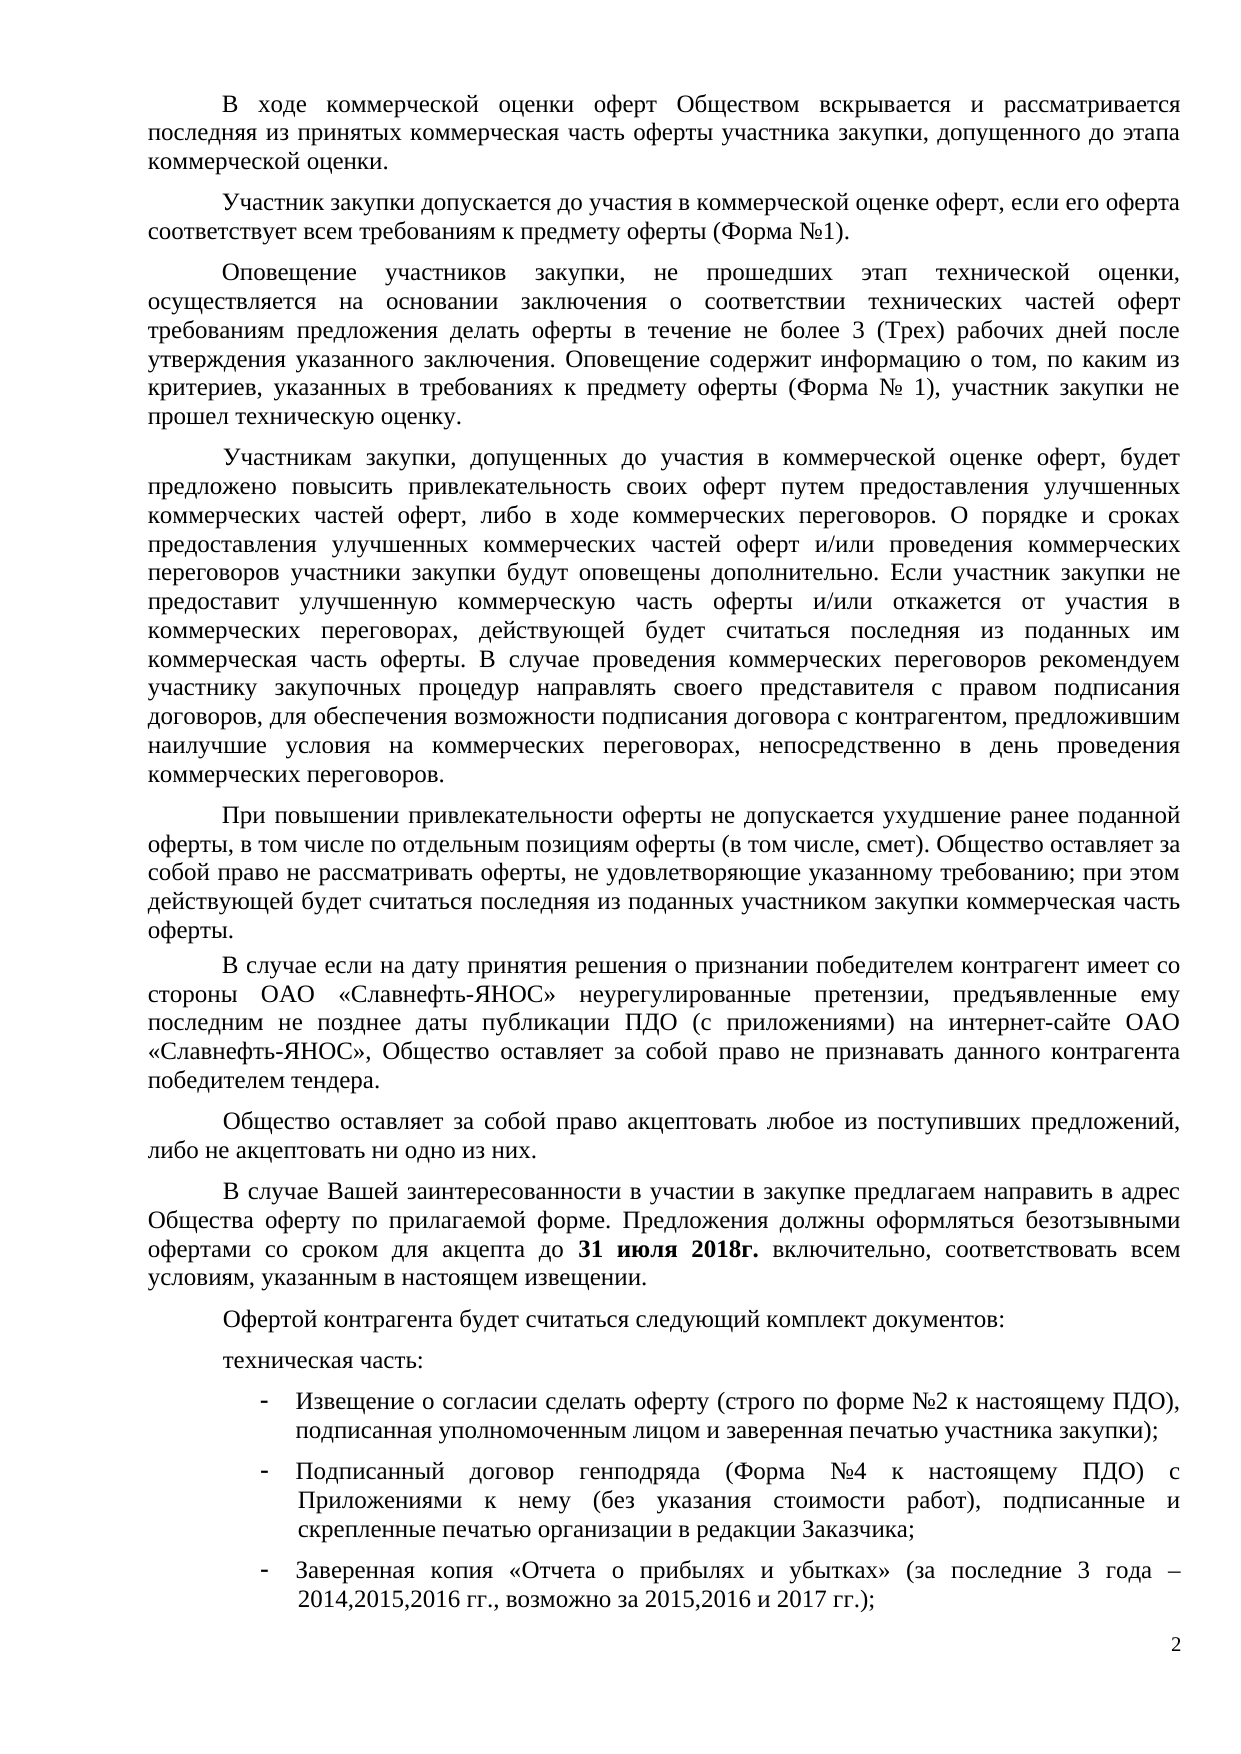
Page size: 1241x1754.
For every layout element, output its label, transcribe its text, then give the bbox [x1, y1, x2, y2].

text В случае Вашей заинтересованности в участии в закупке предлагаем направить в адрес Общества оферту по прилагаемой форме. Предложения должны оформляться безотзывными офертами со сроком для акцепта до 31 июля 2018г. включительно, соответствовать всем условиям, указанным в настоящем извещении. [148, 1176, 1181, 1291]
list Заверенная копия «Отчета о прибылях и убытках» (за последние 3 года – 2014,2015,2016 гг., возможно за 2015,2016 и 2017 гг.); [260, 1555, 1181, 1612]
text Офертой контрагента будет считаться следующий комплект документов: [148, 1304, 1181, 1332]
list Извещение о согласии сделать оферту (строго по форме №2 к настоящему ПДО), подписанная уполномоченным лицом и заверенная печатью участника закупки); [260, 1386, 1181, 1444]
text В случае если на дату принятия решения о признании победителем контрагент имеет со стороны ОАО «Славнефть-ЯНОС» неурегулированные претензии, предъявленные ему последним не позднее даты публикации ПДО (с приложениями) на интернет-сайте ОАО «Славнефть-ЯНОС», Общество оставляет за собой право не признавать данного контрагента победителем тендера. [148, 950, 1181, 1094]
list В ходе коммерческой оценки оферт Обществом вскрывается и рассматривается последняя из принятых коммерческая часть оферты участника закупки, допущенного до этапа коммерческой оценки. [148, 89, 1181, 175]
text Участникам закупки, допущенных до участия в коммерческой оценке оферт, будет предложено повысить привлекательность своих оферт путем предоставления улучшенных коммерческих частей оферт, либо в ходе коммерческих переговоров. О порядке и сроках предоставления улучшенных коммерческих частей оферт и/или проведения коммерческих переговоров участники закупки будут оповещены дополнительно. Если участник закупки не предоставит улучшенную коммерческую часть оферты и/или откажется от участия в коммерческих переговорах, действующей будет считаться последняя из поданных им коммерческая часть оферты. В случае проведения коммерческих переговоров рекомендуем участнику закупочных процедур направлять своего представителя с правом подписания договоров, для обеспечения возможности подписания договора с контрагентом, предложившим наилучшие условия на коммерческих переговорах, непосредственно в день проведения коммерческих переговоров. [148, 442, 1181, 787]
list Оповещение участников закупки, не прошедших этап технической оценки, осуществляется на основании заключения о соответствии технических частей оферт требованиям предложения делать оферты в течение не более 3 (Трех) рабочих дней после утверждения указанного заключения. Оповещение содержит информацию о том, по каким из критериев, указанных в требованиях к предмету оферты (Форма № 1), участник закупки не прошел техническую оценку. [148, 257, 1181, 430]
text Общество оставляет за собой право акцептовать любое из поступивших предложений, либо не акцептовать ни одно из них. [148, 1106, 1181, 1164]
list Участник закупки допускается до участия в коммерческой оценке оферт, если его оферта соответствует всем требованиям к предмету оферты (Форма №1). [148, 187, 1181, 245]
list Подписанный договор генподряда (Форма №4 к настоящему ПДО) с Приложениями к нему (без указания стоимости работ), подписанные и скрепленные печатью организации в редакции Заказчика; [260, 1456, 1181, 1542]
list При повышении привлекательности оферты не допускается ухудшение ранее поданной оферты, в том числе по отдельным позициям оферты (в том числе, смет). Общество оставляет за собой право не рассматривать оферты, не удовлетворяющие указанному требованию; при этом действующей будет считаться последняя из поданных участником закупки коммерческая часть оферты. [148, 800, 1181, 944]
text техническая часть: [148, 1345, 1181, 1374]
